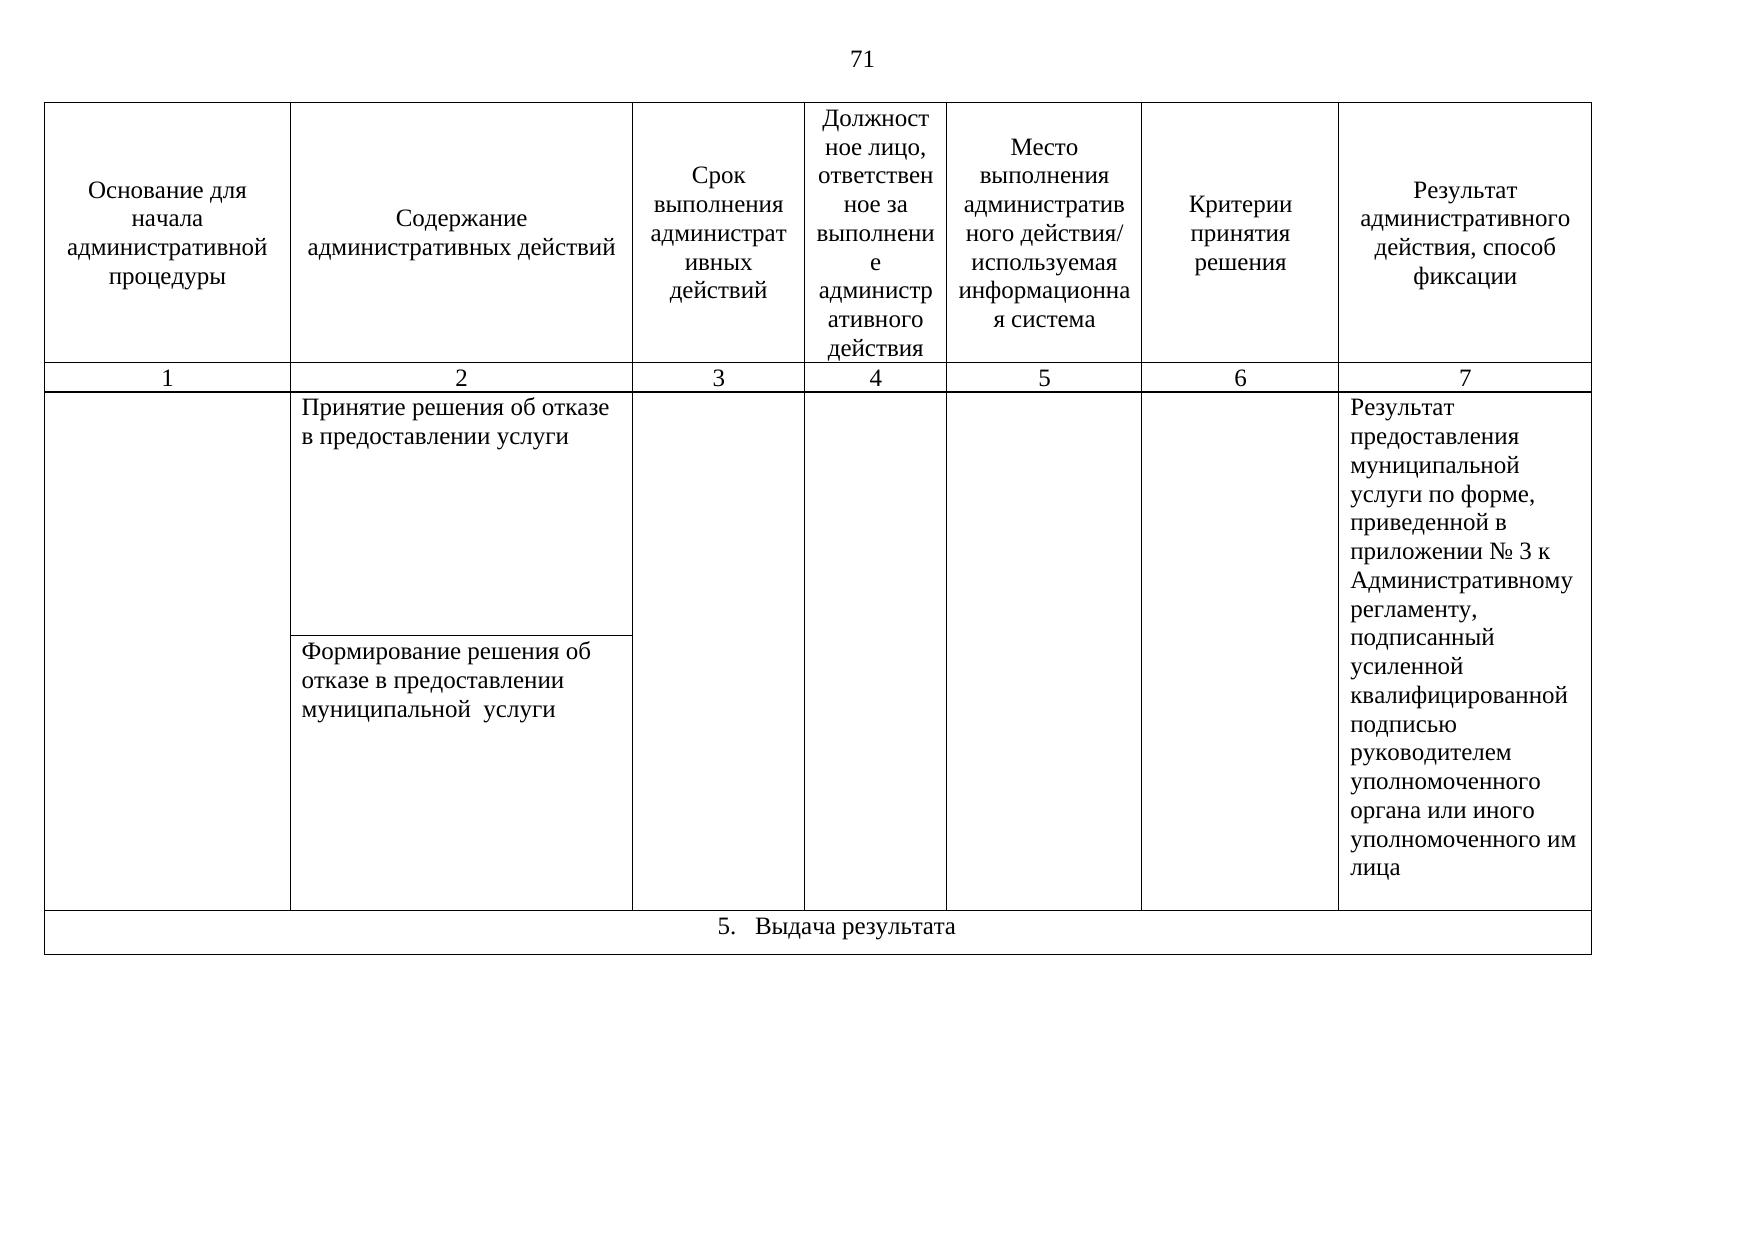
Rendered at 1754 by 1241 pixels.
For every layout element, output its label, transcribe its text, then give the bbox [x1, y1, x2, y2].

table_header Место выполнения административного действия/ используемая информационная система [947, 103, 1141, 362]
table_cell [45, 393, 290, 910]
table_header Должностное лицо, ответственное за выполнение административного действия [805, 103, 946, 362]
table_cell Формирование решения об отказе в предоставлении муниципальной услуги [291, 636, 632, 910]
table_cell Результат предоставления муниципальной услуги по форме, приведенной в приложении № 3 к Административному регламенту, подписанный усиленной квалифицированной подписью руководителем уполномоченного органа или иного уполномоченного им лица [1339, 393, 1591, 910]
table_header Критерии принятия решения [1142, 103, 1338, 362]
table_header Содержание административных действий [291, 103, 632, 362]
table_header Основание для начала административной процедуры [45, 103, 290, 362]
table_cell [633, 393, 804, 910]
table_header Результат административного действия, способ фиксации [1339, 103, 1591, 362]
table_cell 5 [947, 363, 1141, 391]
table_cell 6 [1142, 363, 1338, 391]
table_cell 2 [291, 363, 632, 391]
table_cell 3 [633, 363, 804, 391]
table_cell 4 [805, 363, 946, 391]
table_cell [805, 393, 946, 910]
table_cell 1 [45, 363, 290, 391]
table_header Срок выполнения административных действий [633, 103, 804, 362]
table_cell Выдача результата [45, 911, 1591, 954]
table_cell 7 [1339, 363, 1591, 391]
table_cell [947, 393, 1141, 910]
table_cell [1142, 393, 1338, 910]
table_cell Принятие решения об отказе в предоставлении услуги [291, 393, 632, 635]
